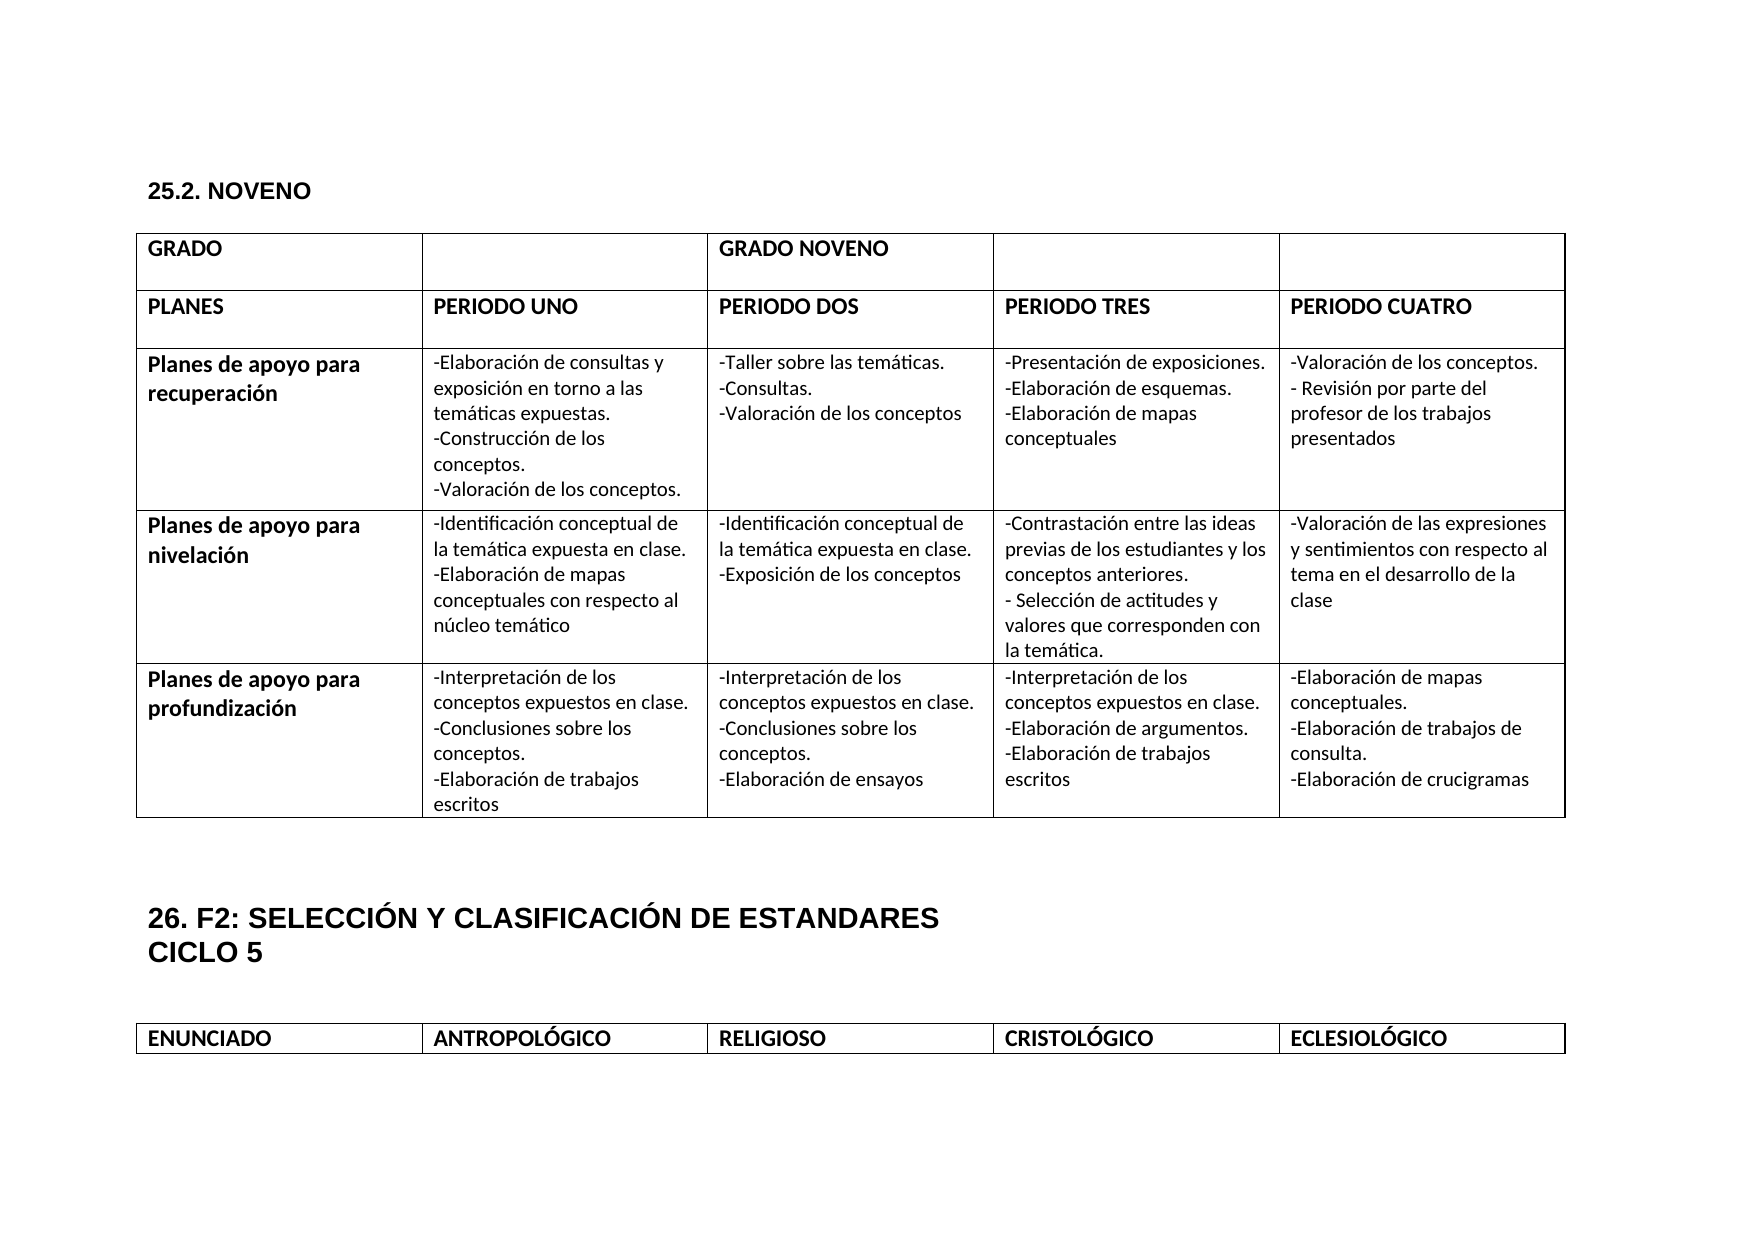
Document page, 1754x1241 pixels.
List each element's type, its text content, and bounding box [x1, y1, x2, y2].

table_cell PLANES [137, 291, 422, 348]
table_cell PERIODO DOS [708, 291, 993, 348]
table_header ANTROPOLÓGICO [423, 1024, 707, 1053]
table_header [423, 234, 707, 290]
text 26. F2: SELECCIÓN Y CLASIFICACIÓN DE ESTANDARES [148, 902, 1606, 935]
table_cell PERIODO CUATRO [1280, 291, 1564, 348]
table_cell -Interpretación de los conceptos expuestos en clase. -Conclusiones sobre los conceptos. -Elaboración de ensayos [708, 664, 993, 817]
table_header [994, 234, 1279, 290]
table_cell -Presentación de exposiciones. -Elaboración de esquemas. -Elaboración de mapas conceptuales [994, 349, 1279, 509]
table_cell PERIODO UNO [423, 291, 707, 348]
table_cell -Elaboración de consultas y exposición en torno a las temáticas expuestas. -Construcción de los conceptos. -Valoración de los conceptos. [423, 349, 707, 509]
table_cell -Elaboración de mapas conceptuales. -Elaboración de trabajos de consulta. -Elaboración de crucigramas [1280, 664, 1564, 817]
table_cell -Interpretación de los conceptos expuestos en clase. -Elaboración de argumentos. -Elaboración de trabajos escritos [994, 664, 1279, 817]
table_cell Planes de apoyo para nivelación [137, 511, 422, 663]
table_cell -Valoración de las expresiones y sentimientos con respecto al tema en el desarrollo de la clase [1280, 511, 1564, 663]
table_cell -Taller sobre las temáticas. -Consultas. -Valoración de los conceptos [708, 349, 993, 509]
table_cell Planes de apoyo para profundización [137, 664, 422, 817]
table_header GRADO NOVENO [708, 234, 993, 290]
table_cell -Valoración de los conceptos. - Revisión por parte del profesor de los trabajos presentados [1280, 349, 1564, 509]
table_header ENUNCIADO [137, 1024, 422, 1053]
table_header GRADO [137, 234, 422, 290]
table_cell -Contrastación entre las ideas previas de los estudiantes y los conceptos anteriores. - Selección de actitudes y valores que corresponden con la temática. [994, 511, 1279, 663]
table_header RELIGIOSO BIBLICO [708, 1024, 993, 1053]
table_header [1280, 234, 1564, 290]
table_cell -Interpretación de los conceptos expuestos en clase. -Conclusiones sobre los conceptos. -Elaboración de trabajos escritos [423, 664, 707, 817]
text 25.2. NOVENO [148, 177, 1606, 205]
table_header ECLESIOLÓGICO [1280, 1024, 1564, 1053]
table_cell -Identificación conceptual de la temática expuesta en clase. -Elaboración de mapas conceptuales con respecto al núcleo temático [423, 511, 707, 663]
table_cell Planes de apoyo para recuperación [137, 349, 422, 509]
text CICLO 5 [148, 935, 1606, 969]
table_cell PERIODO TRES [994, 291, 1279, 348]
table_header CRISTOLÓGICO [994, 1024, 1279, 1053]
table_cell -Identificación conceptual de la temática expuesta en clase. -Exposición de los conceptos [708, 511, 993, 663]
